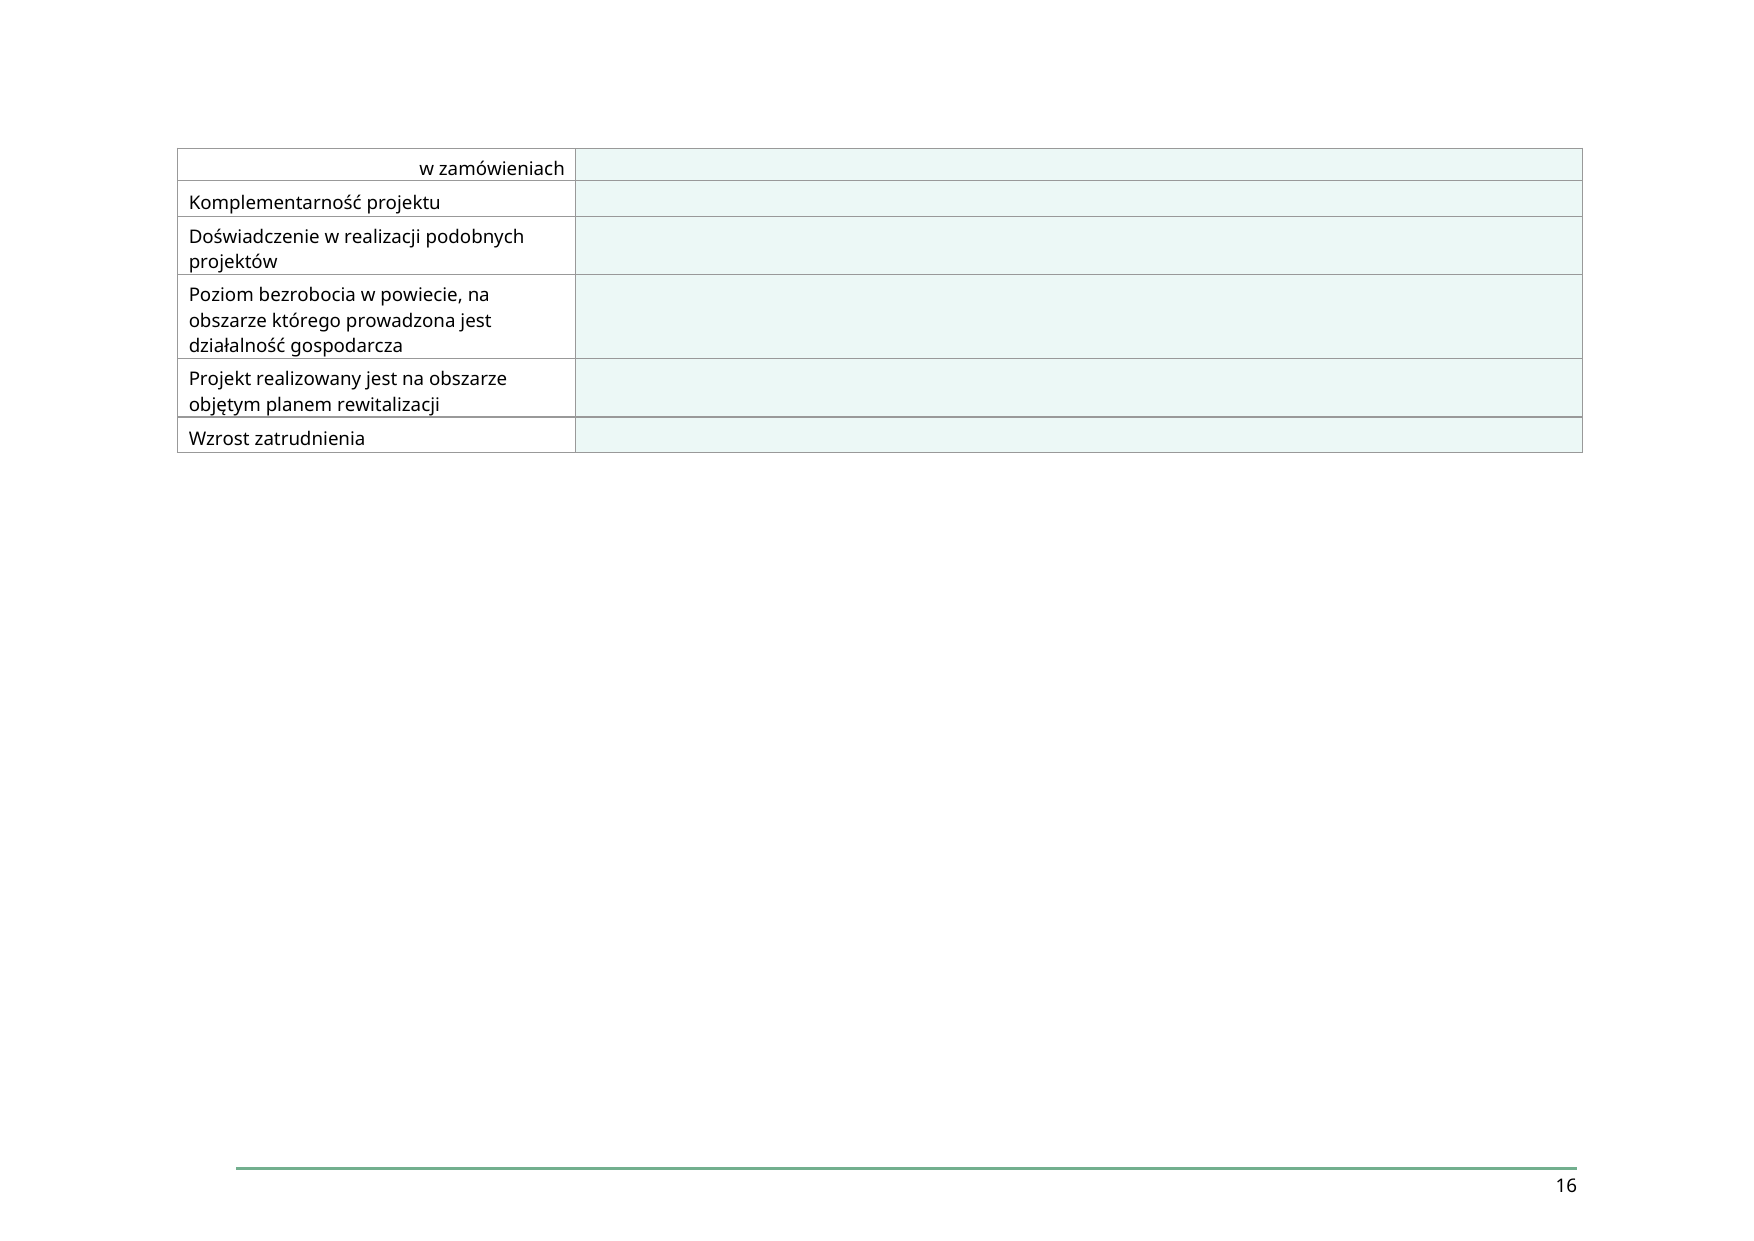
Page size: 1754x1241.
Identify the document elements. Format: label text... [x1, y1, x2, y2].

table_cell [576, 149, 1582, 180]
table_cell [576, 359, 1582, 416]
table_cell [576, 217, 1582, 274]
table_cell [576, 418, 1582, 452]
table_cell Poziom bezrobocia w powiecie, na obszarze którego prowadzona jest działalność gospodarcza [178, 275, 575, 358]
table_cell Wzrost zatrudnienia [178, 418, 575, 452]
table_cell Doświadczenie w realizacji podobnych projektów [178, 217, 575, 274]
table_cell [576, 275, 1582, 358]
table_cell Komplementarność projektu [178, 181, 575, 216]
table_cell Projekt realizowany jest na obszarze objętym planem rewitalizacji [178, 359, 575, 416]
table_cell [178, 149, 575, 180]
table_cell [576, 181, 1582, 216]
